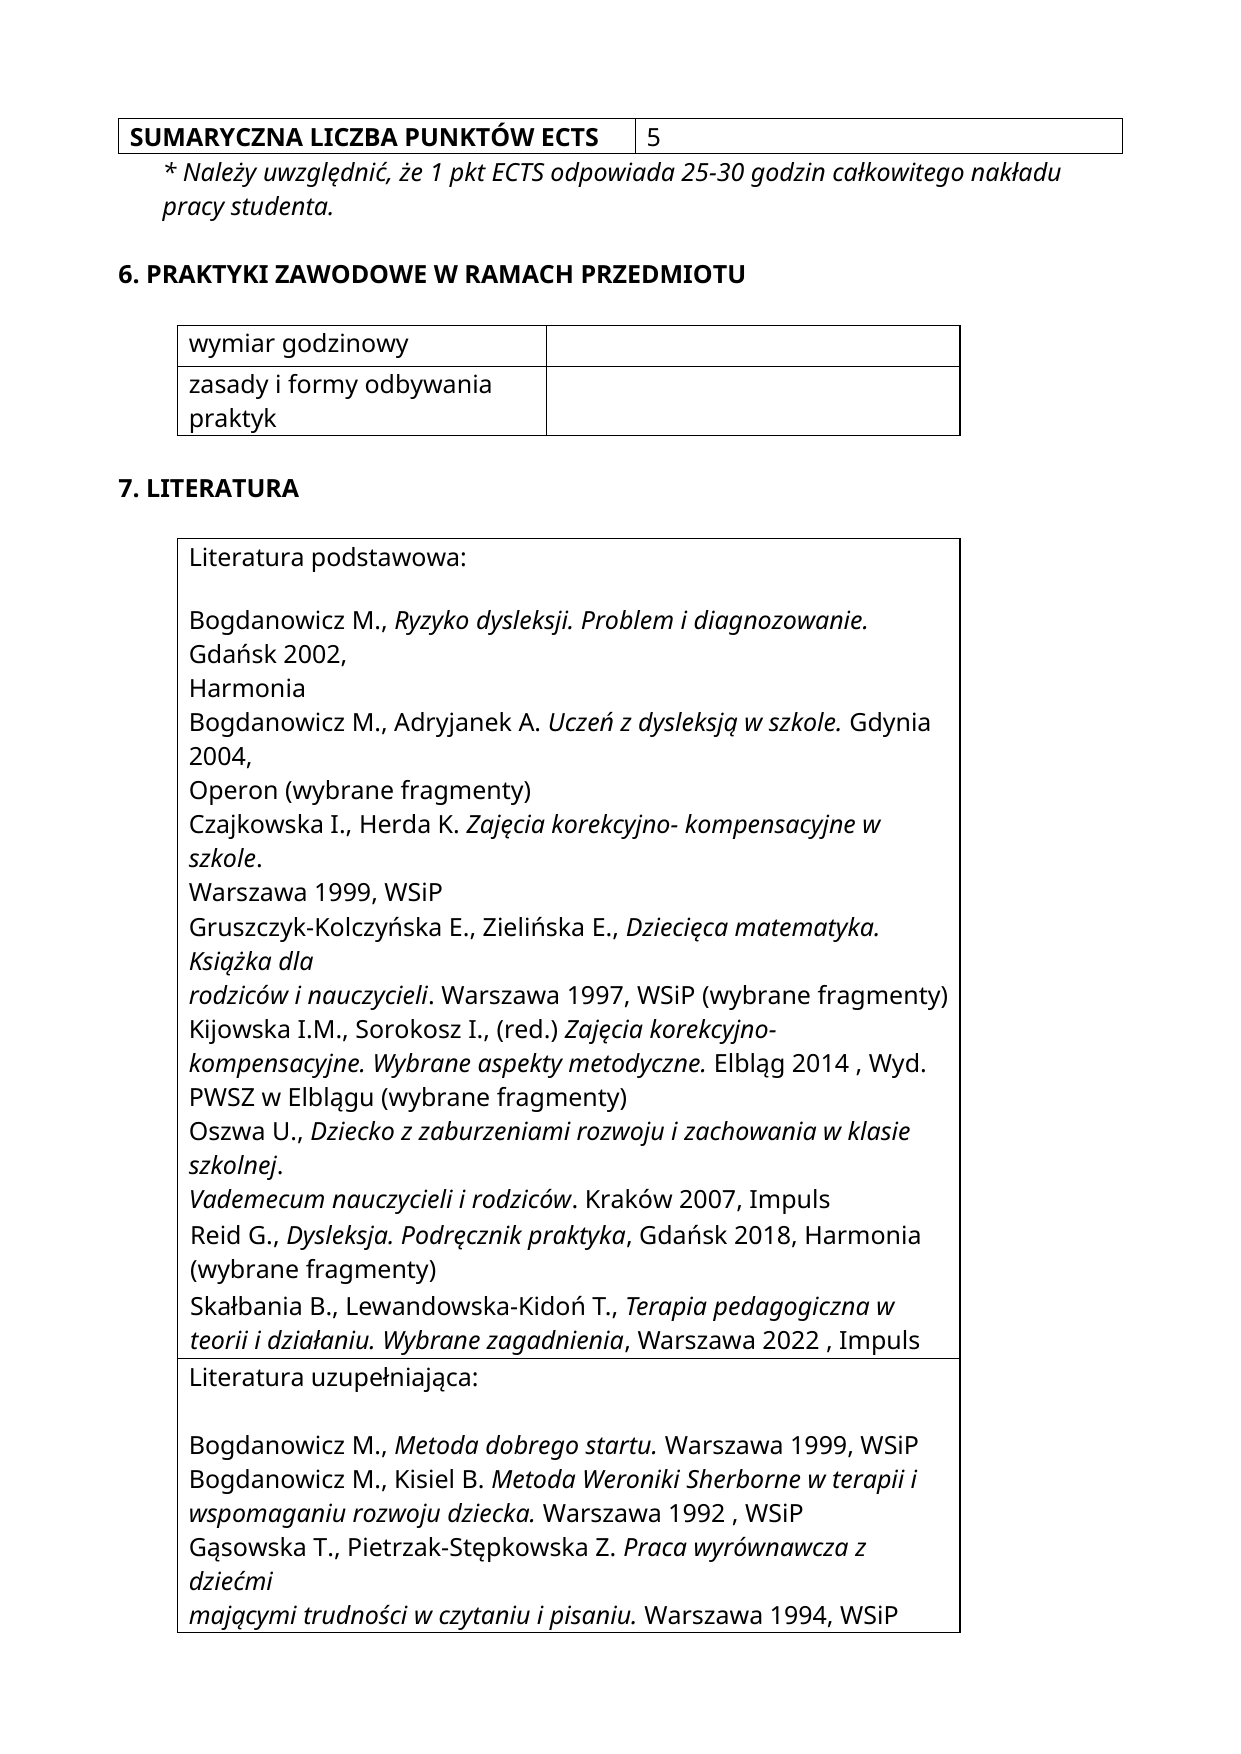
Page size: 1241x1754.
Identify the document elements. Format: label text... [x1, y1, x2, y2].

text * Należy uwzględnić, że 1 pkt ECTS odpowiada 25-30 godzin całkowitego nakładu pracy studenta. [162, 154, 1122, 222]
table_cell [178, 1359, 959, 1632]
table_header Literatura podstawowa: Bogdanowicz M., Ryzyko dysleksji. Problem i diagnozowanie. Gdańsk 2002, Harmonia Bogdanowicz M., Adryjanek A. Uczeń z dysleksją w szkole. Gdynia 2004, Operon (wybrane fragmenty) Czajkowska I., Herda K. Zajęcia korekcyjno- kompensacyjne w szkole. Warszawa 1999, WSiP Gruszczyk-Kolczyńska E., Zielińska E., Dziecięca matematyka. Książka dla rodziców i nauczycieli. Warszawa 1997, WSiP (wybrane fragmenty) Kijowska I.M., Sorokosz I., (red.) Zajęcia korekcyjno-kompensacyjne. Wybrane aspekty metodyczne. Elbląg 2014 , Wyd. PWSZ w Elblągu (wybrane fragmenty) Oszwa U., Dziecko z zaburzeniami rozwoju i zachowania w klasie szkolnej. Vademecum nauczycieli i rodziców. Kraków 2007, Impuls [178, 539, 959, 1358]
table_cell zasady i formy odbywania praktyk [178, 367, 546, 435]
table_cell 5 [636, 119, 1122, 153]
table_header wymiar godzinowy [178, 326, 546, 366]
text 7. LITERATURA [118, 470, 1122, 504]
table_header [547, 326, 959, 366]
text 6. PRAKTYKI ZAWODOWE W RAMACH PRZEDMIOTU [118, 256, 1122, 291]
table_cell SUMARYCZNA LICZBA PUNKTÓW ECTS [119, 119, 635, 153]
table_cell [547, 367, 959, 435]
